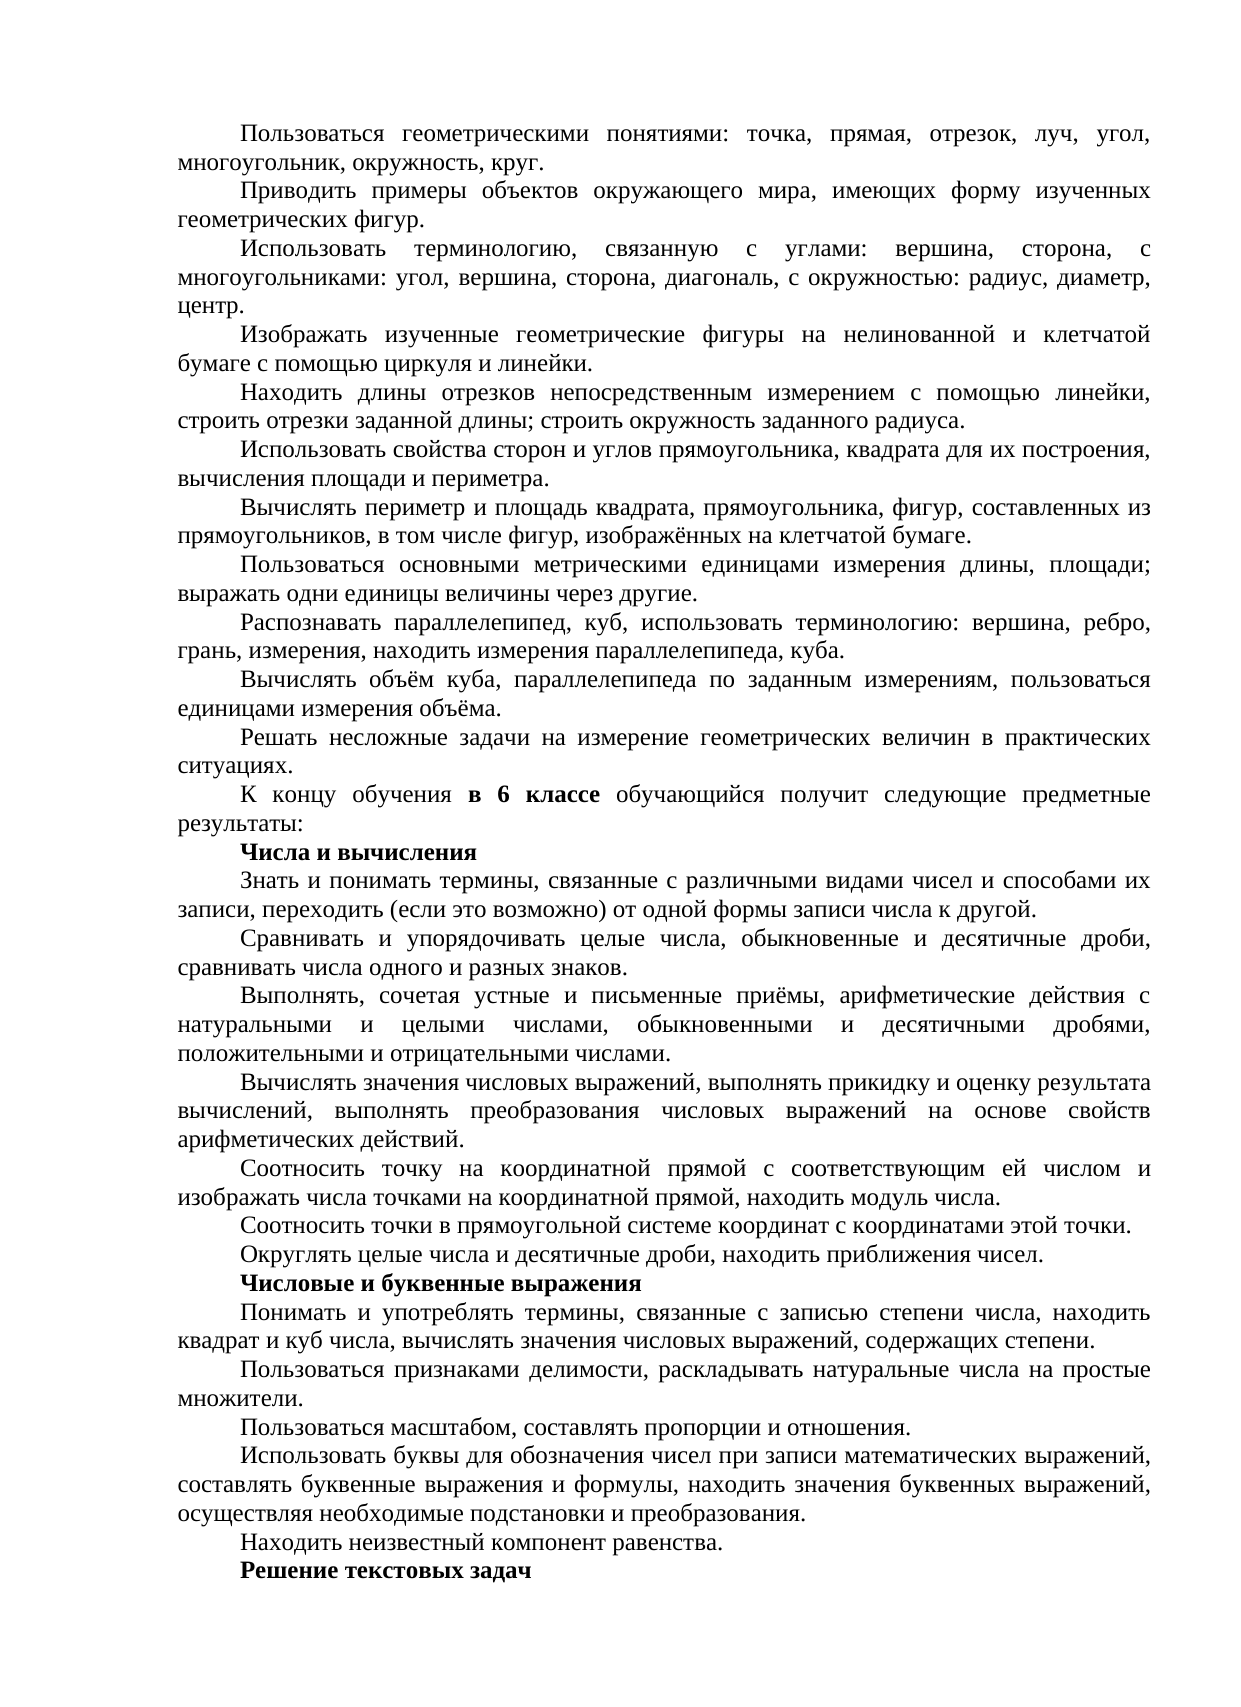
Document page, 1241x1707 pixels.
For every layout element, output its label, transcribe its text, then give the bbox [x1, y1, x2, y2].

text Сравнивать и упорядочивать целые числа, обыкновенные и десятичные дроби, сравнивать числа одного и разных знаков. [177, 923, 1152, 981]
text Соотносить точки в прямоугольной системе координат с координатами этой точки. [177, 1211, 1152, 1239]
text Пользоваться признаками делимости, раскладывать натуральные числа на простые множители. [177, 1354, 1152, 1412]
text Пользоваться масштабом, составлять пропорции и отношения. [177, 1412, 1152, 1441]
text Решать несложные задачи на измерение геометрических величин в практических ситуациях. [177, 722, 1152, 779]
text Пользоваться геометрическими понятиями: точка, прямая, отрезок, луч, угол, многоугольник, окружность, круг. [177, 118, 1152, 176]
text Соотносить точку на координатной прямой с соответствующим ей числом и изображать числа точками на координатной прямой, находить модуль числа. [177, 1153, 1152, 1211]
text Вычислять объём куба, параллелепипеда по заданным измерениям, пользоваться единицами измерения объёма. [177, 664, 1152, 722]
text Использовать терминологию, связанную с углами: вершина, сторона, с многоугольниками: угол, вершина, сторона, диагональ, с окружностью: радиус, диаметр, центр. [177, 233, 1152, 319]
text Понимать и употреблять термины, связанные с записью степени числа, находить квадрат и куб числа, вычислять значения числовых выражений, содержащих степени. [177, 1297, 1152, 1354]
text К концу обучения в 6 классе обучающийся получит следующие предметные результаты: [177, 779, 1152, 837]
text Выполнять, сочетая устные и письменные приёмы, арифметические действия с натуральными и целыми числами, обыкновенными и десятичными дробями, положительными и отрицательными числами. [177, 981, 1152, 1067]
text Использовать буквы для обозначения чисел при записи математических выражений, составлять буквенные выражения и формулы, находить значения буквенных выражений, осуществляя необходимые подстановки и преобразования. [177, 1441, 1152, 1527]
text Округлять целые числа и десятичные дроби, находить приближения чисел. [177, 1239, 1152, 1268]
text Приводить примеры объектов окружающего мира, имеющих форму изученных геометрических фигур. [177, 176, 1152, 233]
text Распознавать параллелепипед, куб, использовать терминологию: вершина, ребро, грань, измерения, находить измерения параллелепипеда, куба. [177, 607, 1152, 664]
text Знать и понимать термины, связанные с различными видами чисел и способами их записи, переходить (если это возможно) от одной формы записи числа к другой. [177, 866, 1152, 923]
text Решение текстовых задач [177, 1556, 1152, 1584]
text Вычислять значения числовых выражений, выполнять прикидку и оценку результата вычислений, выполнять преобразования числовых выражений на основе свойств арифметических действий. [177, 1067, 1152, 1153]
text Числовые и буквенные выражения [177, 1268, 1152, 1297]
text Числа и вычисления [177, 837, 1152, 866]
text Вычислять периметр и площадь квадрата, прямоугольника, фигур, составленных из прямоугольников, в том числе фигур, изображённых на клетчатой бумаге. [177, 492, 1152, 549]
text Находить длины отрезков непосредственным измерением с помощью линейки, строить отрезки заданной длины; строить окружность заданного радиуса. [177, 377, 1152, 434]
text Изображать изученные геометрические фигуры на нелинованной и клетчатой бумаге с помощью циркуля и линейки. [177, 319, 1152, 377]
text Находить неизвестный компонент равенства. [177, 1527, 1152, 1556]
text Использовать свойства сторон и углов прямоугольника, квадрата для их построения, вычисления площади и периметра. [177, 434, 1152, 492]
text Пользоваться основными метрическими единицами измерения длины, площади; выражать одни единицы величины через другие. [177, 549, 1152, 607]
